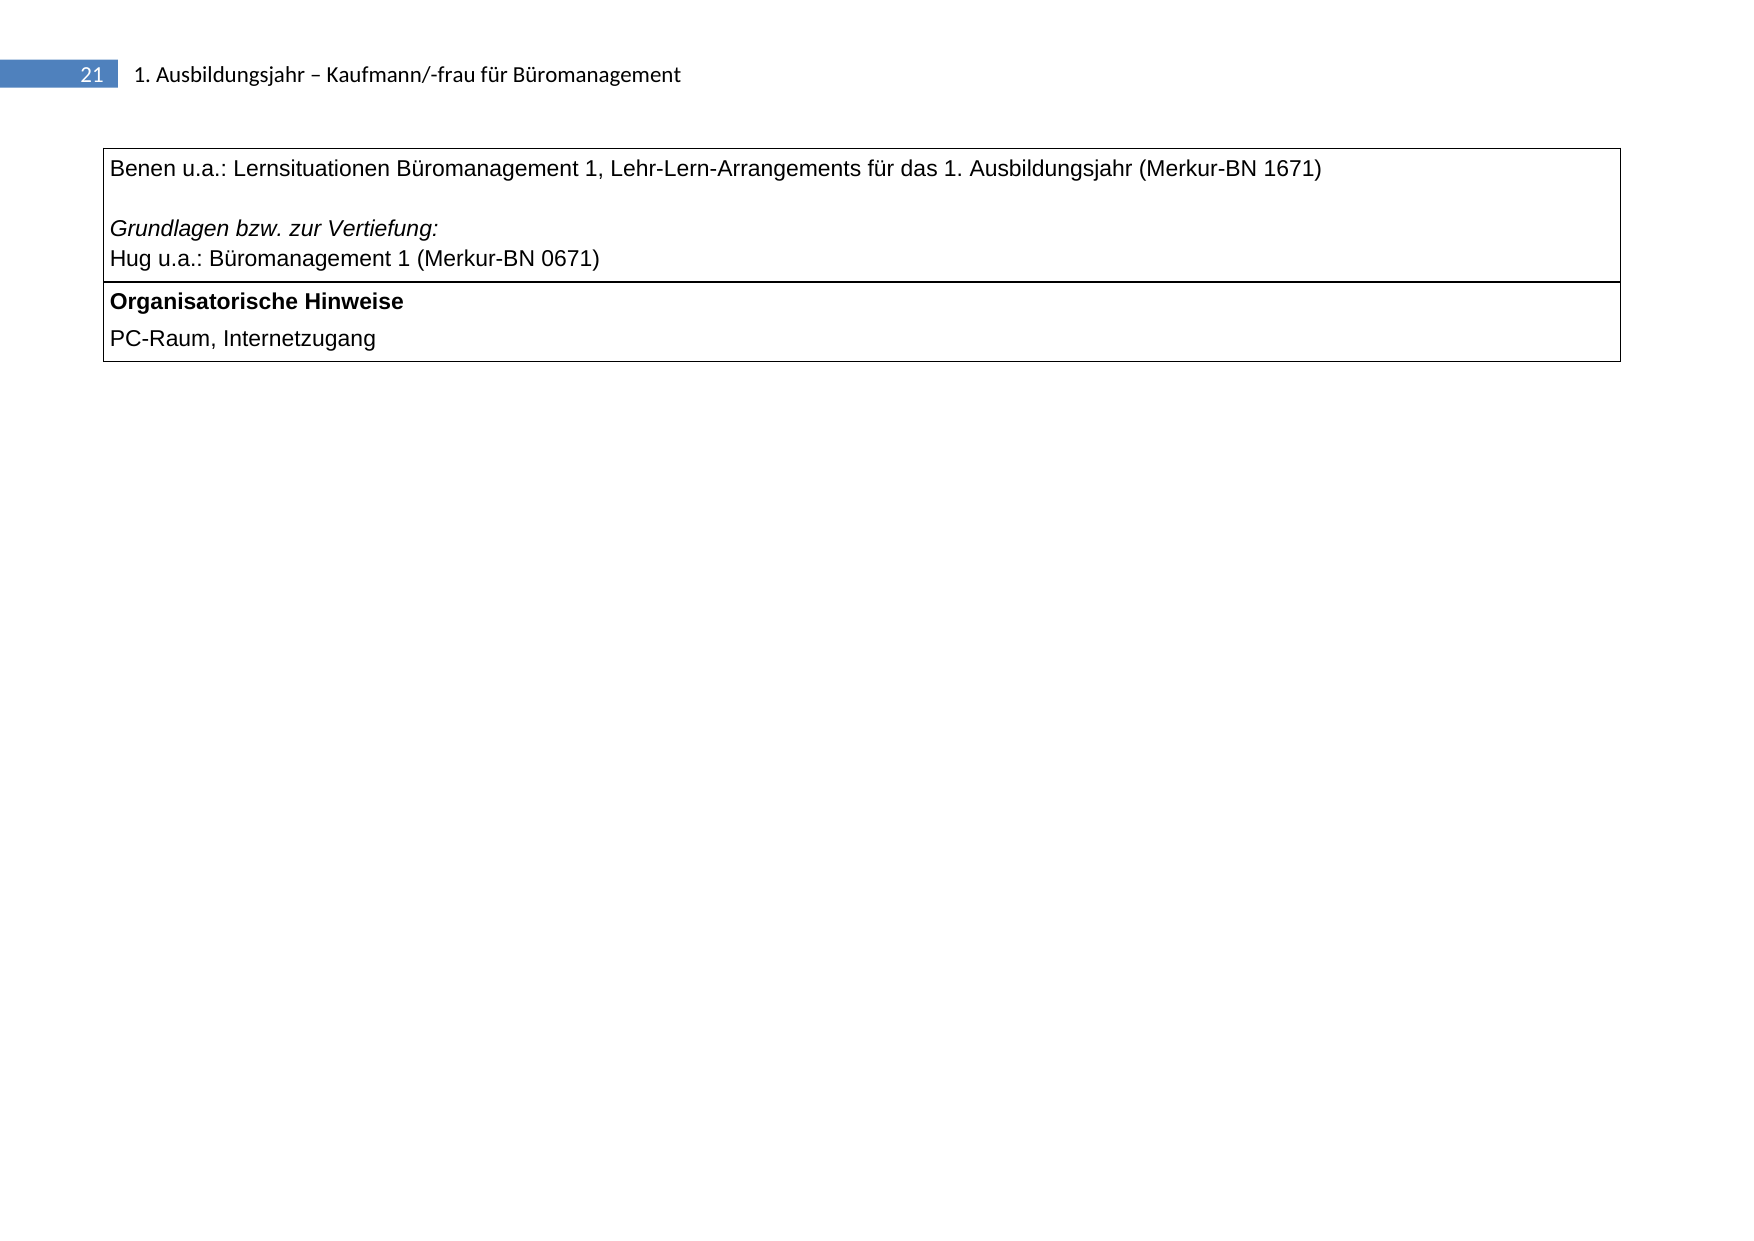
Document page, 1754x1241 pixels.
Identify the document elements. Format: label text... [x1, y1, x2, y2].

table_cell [104, 149, 1620, 281]
table_cell Organisatorische Hinweise PC-Raum, Internetzugang [104, 283, 1620, 361]
